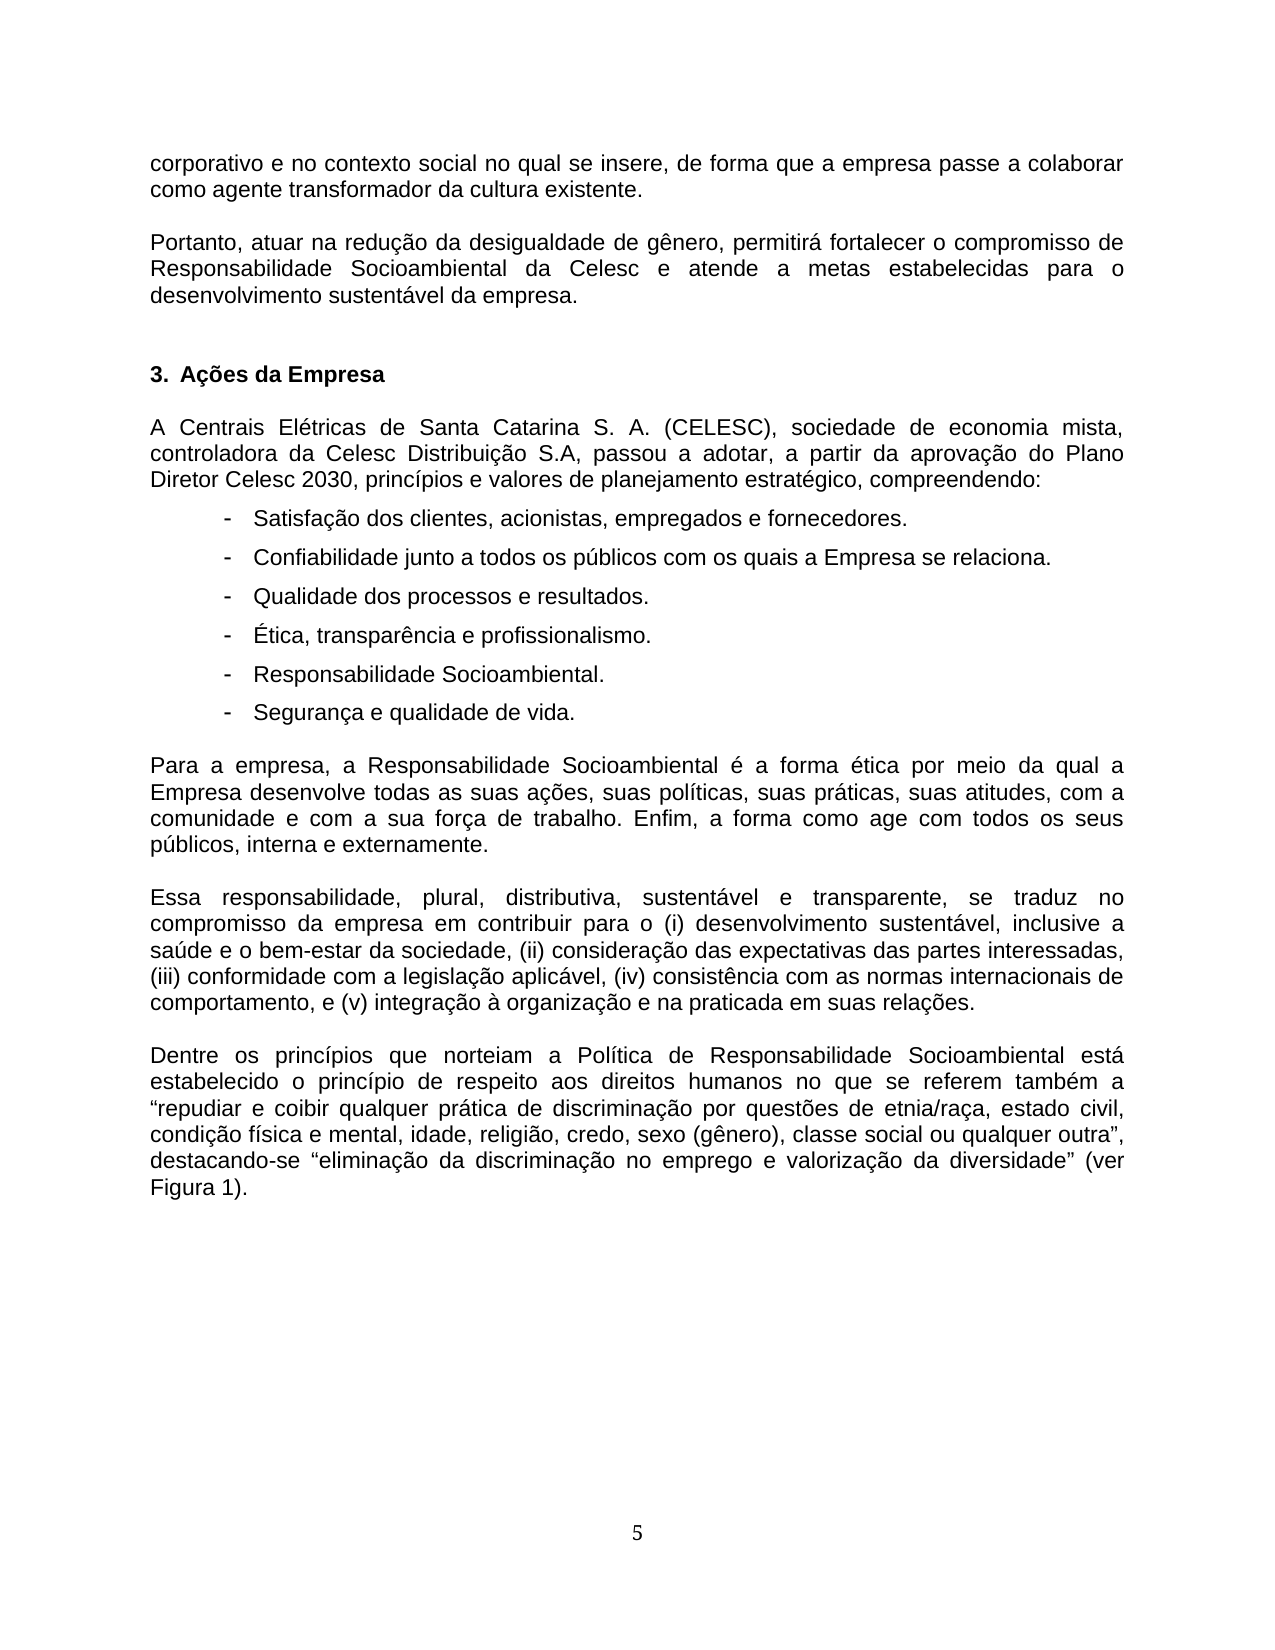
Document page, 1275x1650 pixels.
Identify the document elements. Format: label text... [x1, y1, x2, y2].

text Portanto, atuar na redução da desigualdade de gênero, permitirá fortalecer o compromisso de Responsabilidade Socioambiental da Celesc e atende a metas estabelecidas para o desenvolvimento sustentável da empresa. [150, 229, 1125, 308]
list Ações da Empresa [150, 361, 1125, 387]
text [150, 150, 1125, 203]
list Segurança e qualidade de vida. [223, 699, 1125, 726]
list Responsabilidade Socioambiental. [223, 661, 1125, 687]
text Essa responsabilidade, plural, distributiva, sustentável e transparente, se traduz no compromisso da empresa em contribuir para o (i) desenvolvimento sustentável, inclusive a saúde e o bem-estar da sociedade, (ii) consideração das expectativas das partes interessadas, (iii) conformidade com a legislação aplicável, (iv) consistência com as normas internacionais de comportamento, e (v) integração à organização e na praticada em suas relações. [150, 884, 1125, 1016]
text Para a empresa, a Responsabilidade Socioambiental é a forma ética por meio da qual a Empresa desenvolve todas as suas ações, suas políticas, suas práticas, suas atitudes, com a comunidade e com a sua força de trabalho. Enfim, a forma como age com todos os seus públicos, interna e externamente. [150, 752, 1125, 857]
list Qualidade dos processos e resultados. [223, 583, 1125, 609]
list Satisfação dos clientes, acionistas, empregados e fornecedores. [223, 505, 1125, 531]
text A Centrais Elétricas de Santa Catarina S. A. (CELESC), sociedade de economia mista, controladora da Celesc Distribuição S.A, passou a adotar, a partir da aprovação do Plano Diretor Celesc 2030, princípios e valores de planejamento estratégico, compreendendo: [150, 413, 1125, 493]
list Ética, transparência e profissionalismo. [223, 622, 1125, 648]
text Dentre os princípios que norteiam a Política de Responsabilidade Socioambiental está estabelecido o princípio de respeito aos direitos humanos no que se referem também a “repudiar e coibir qualquer prática de discriminação por questões de etnia/raça, estado civil, condição física e mental, idade, religião, credo, sexo (gênero), classe social ou qualquer outra”, destacando-se “eliminação da discriminação no emprego e valorização da diversidade” (ver Figura 1). [150, 1042, 1125, 1200]
list Confiabilidade junto a todos os públicos com os quais a Empresa se relaciona. [223, 544, 1125, 570]
